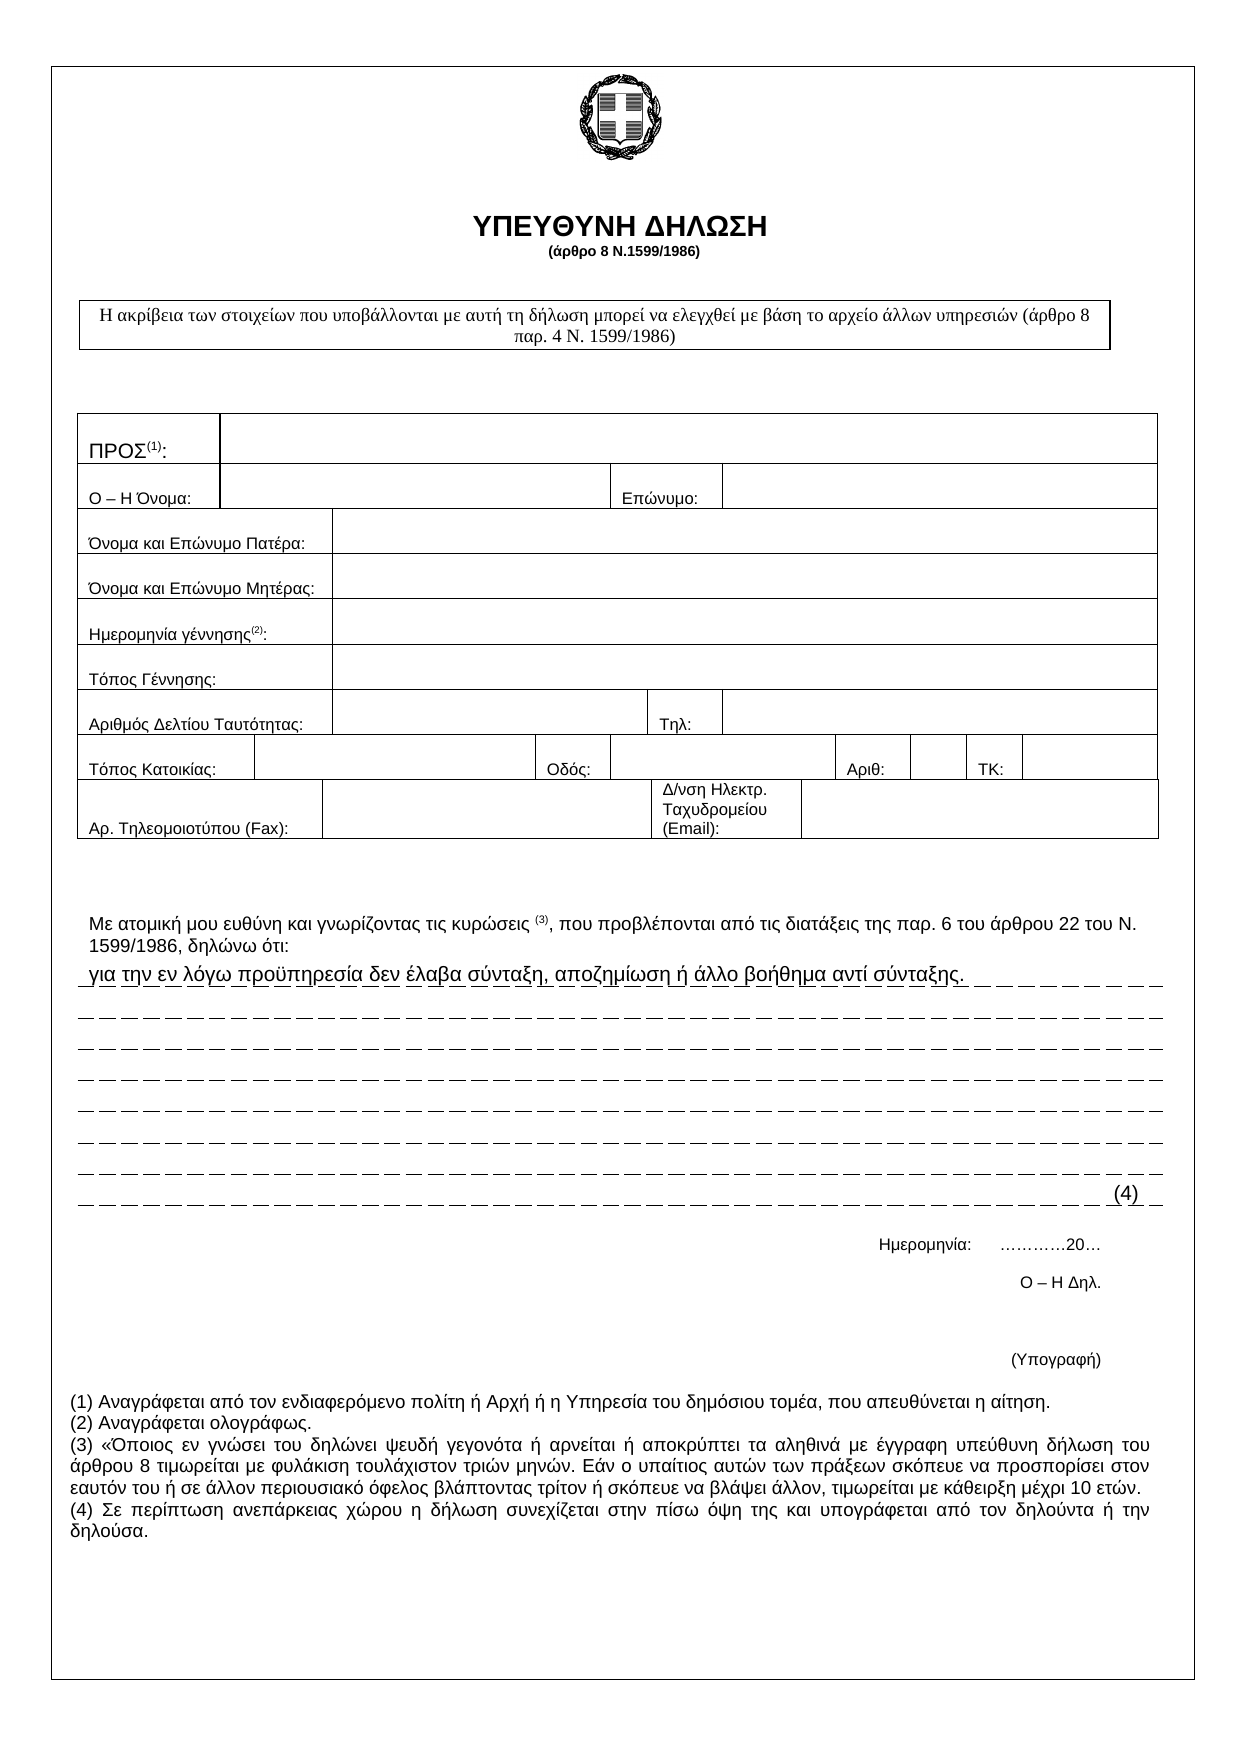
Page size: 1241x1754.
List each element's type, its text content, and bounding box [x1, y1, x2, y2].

table_cell [723, 690, 1157, 734]
table_cell Επώνυμο: [611, 464, 722, 508]
table_cell [333, 599, 1157, 643]
table_cell [611, 735, 835, 779]
table_cell [323, 780, 651, 838]
table_cell Ο – Η Όνομα: [78, 464, 219, 508]
table_cell Αριθ: [836, 735, 910, 779]
table_cell [78, 1018, 1163, 1049]
table_cell [333, 509, 1157, 553]
subtitle ΥΠΕΥΘΥΝΗ ΔΗΛΩΣΗ [89, 209, 1152, 243]
text Η ακρίβεια των στοιχείων που υποβάλλονται με αυτή τη δήλωση μπορεί να ελεγχθεί με βάση το αρχείο άλλων υπηρεσιών (άρθρο 8 παρ. 4 Ν. 1599/1986) [80, 301, 1109, 349]
table_cell [78, 1080, 1163, 1111]
subtitle (άρθρο 8 Ν.1599/1986) [89, 243, 1152, 272]
table_cell Δ/νση Ηλεκτρ. Ταχυδρομείου (Εmail): [652, 780, 801, 838]
table_cell ΤΚ: [967, 735, 1022, 779]
table_cell Αρ. Τηλεομοιοτύπου (Fax): [78, 780, 322, 838]
table_cell [723, 464, 1157, 508]
table_cell [911, 735, 966, 779]
text (2) Αναγράφεται ολογράφως. [70, 1412, 1152, 1434]
table_cell [78, 1143, 1163, 1174]
text (4) Σε περίπτωση ανεπάρκειας χώρου η δήλωση συνεχίζεται στην πίσω όψη της και υπογράφεται από τον δηλούντα ή την δηλούσα. [70, 1498, 1152, 1541]
table_cell [333, 690, 647, 734]
table_cell Όνομα και Επώνυμο Μητέρας: [78, 554, 332, 598]
table_header [221, 414, 1157, 463]
table_header ΠΡΟΣ(1): [78, 414, 219, 463]
table_cell Ημερομηνία γέννησης(2): [78, 599, 332, 643]
table_cell [333, 645, 1157, 689]
text (1) Αναγράφεται από τον ενδιαφερόμενο πολίτη ή Αρχή ή η Υπηρεσία του δημόσιου τομέα, που απευθύνεται η αίτηση. [70, 1391, 1152, 1412]
table_cell [802, 780, 1158, 838]
table_header Με ατομική μου ευθύνη και γνωρίζοντας τις κυρώσεις (3), που προβλέπονται από τις διατάξεις της παρ. 6 του άρθρου 22 του Ν. 1599/1986, δηλώνω ότι: [78, 891, 1163, 956]
text (3) «Όποιος εν γνώσει του δηλώνει ψευδή γεγονότα ή αρνείται ή αποκρύπτει τα αληθινά με έγγραφη υπεύθυνη δήλωση του άρθρου 8 τιμωρείται με φυλάκιση τουλάχιστον τριών μηνών. Εάν ο υπαίτιος αυτών των πράξεων σκόπευε να προσπορίσει στον εαυτόν του ή σε άλλον περιουσιακό όφελος βλάπτοντας τρίτον ή σκόπευε να βλάψει άλλον, τιμωρείται με κάθειρξη μέχρι 10 ετών. [70, 1434, 1152, 1498]
table_cell [333, 554, 1157, 598]
table_cell [78, 1049, 1163, 1080]
table_cell [255, 735, 535, 779]
text Ημερομηνία: …………20… [89, 1235, 1101, 1254]
table_cell [78, 986, 1163, 1017]
table_cell Οδός: [536, 735, 610, 779]
table_cell Τηλ: [648, 690, 722, 734]
table_cell (4) [78, 1174, 1163, 1205]
text (Υπογραφή) [89, 1350, 1101, 1369]
table_cell για την εν λόγω προϋπηρεσία δεν έλαβα σύνταξη, αποζημίωση ή άλλο βοήθημα αντί σύνταξης. [78, 956, 1163, 986]
table_cell [78, 1111, 1163, 1142]
table_cell [1023, 735, 1157, 779]
table_cell Τόπος Κατοικίας: [78, 735, 254, 779]
table_cell [221, 464, 610, 508]
table_cell Όνομα και Επώνυμο Πατέρα: [78, 509, 332, 553]
table_cell Τόπος Γέννησης: [78, 645, 332, 689]
picture [577, 73, 664, 162]
text Ο – Η Δηλ. [89, 1273, 1101, 1292]
table_cell Αριθμός Δελτίου Ταυτότητας: [78, 690, 332, 734]
